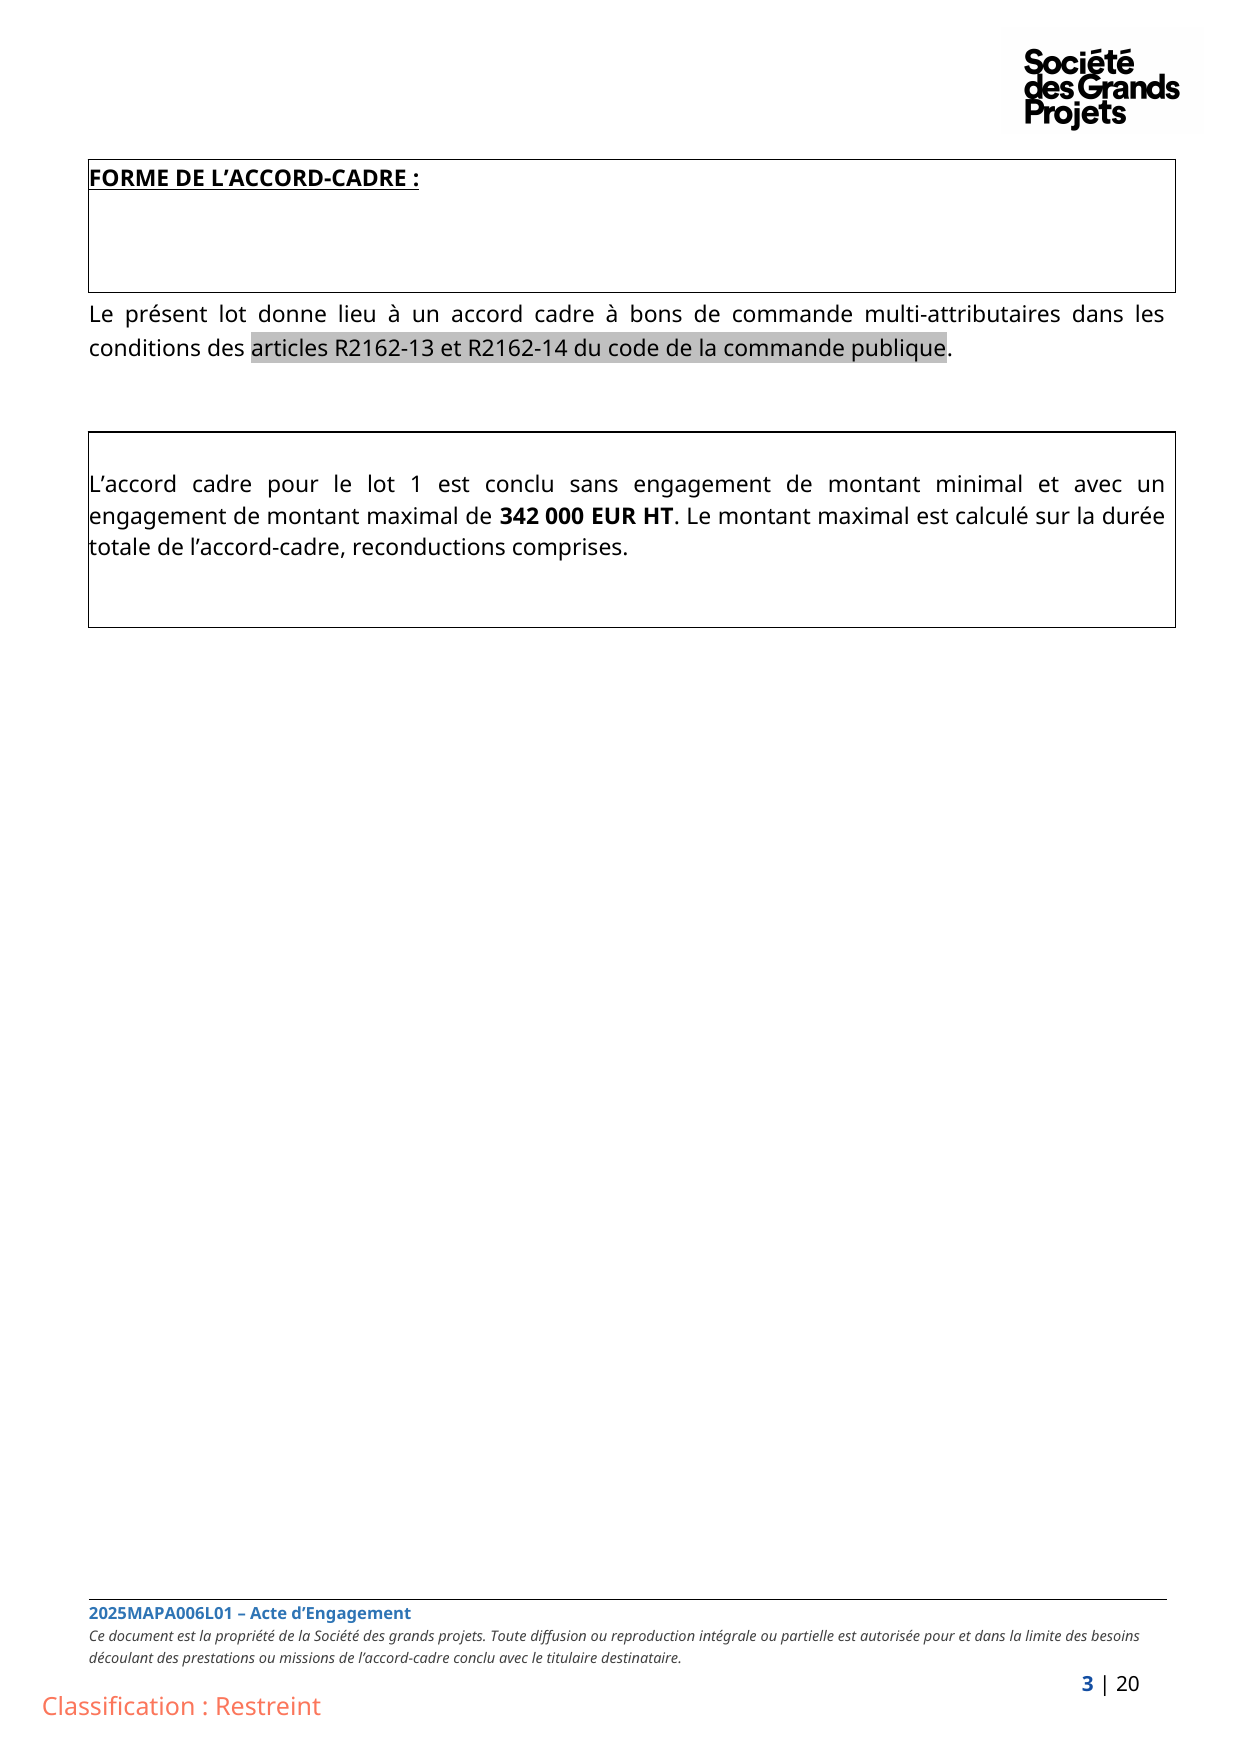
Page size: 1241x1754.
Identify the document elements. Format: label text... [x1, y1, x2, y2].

text FORME DE L’ACCORD-CADRE : [89, 160, 1175, 193]
picture [1001, 27, 1204, 134]
text L’accord cadre pour le lot 1 est conclu sans engagement de montant minimal et avec un engagement de montant maximal de 342 000 EUR HT. Le montant maximal est calculé sur la durée totale de l’accord-cadre, reconductions comprises. [89, 465, 1175, 627]
text Le présent lot donne lieu à un accord cadre à bons de commande multi-attributaires dans les conditions des articles R2162-13 et R2162-14 du code de la commande publique. [88, 295, 1176, 429]
